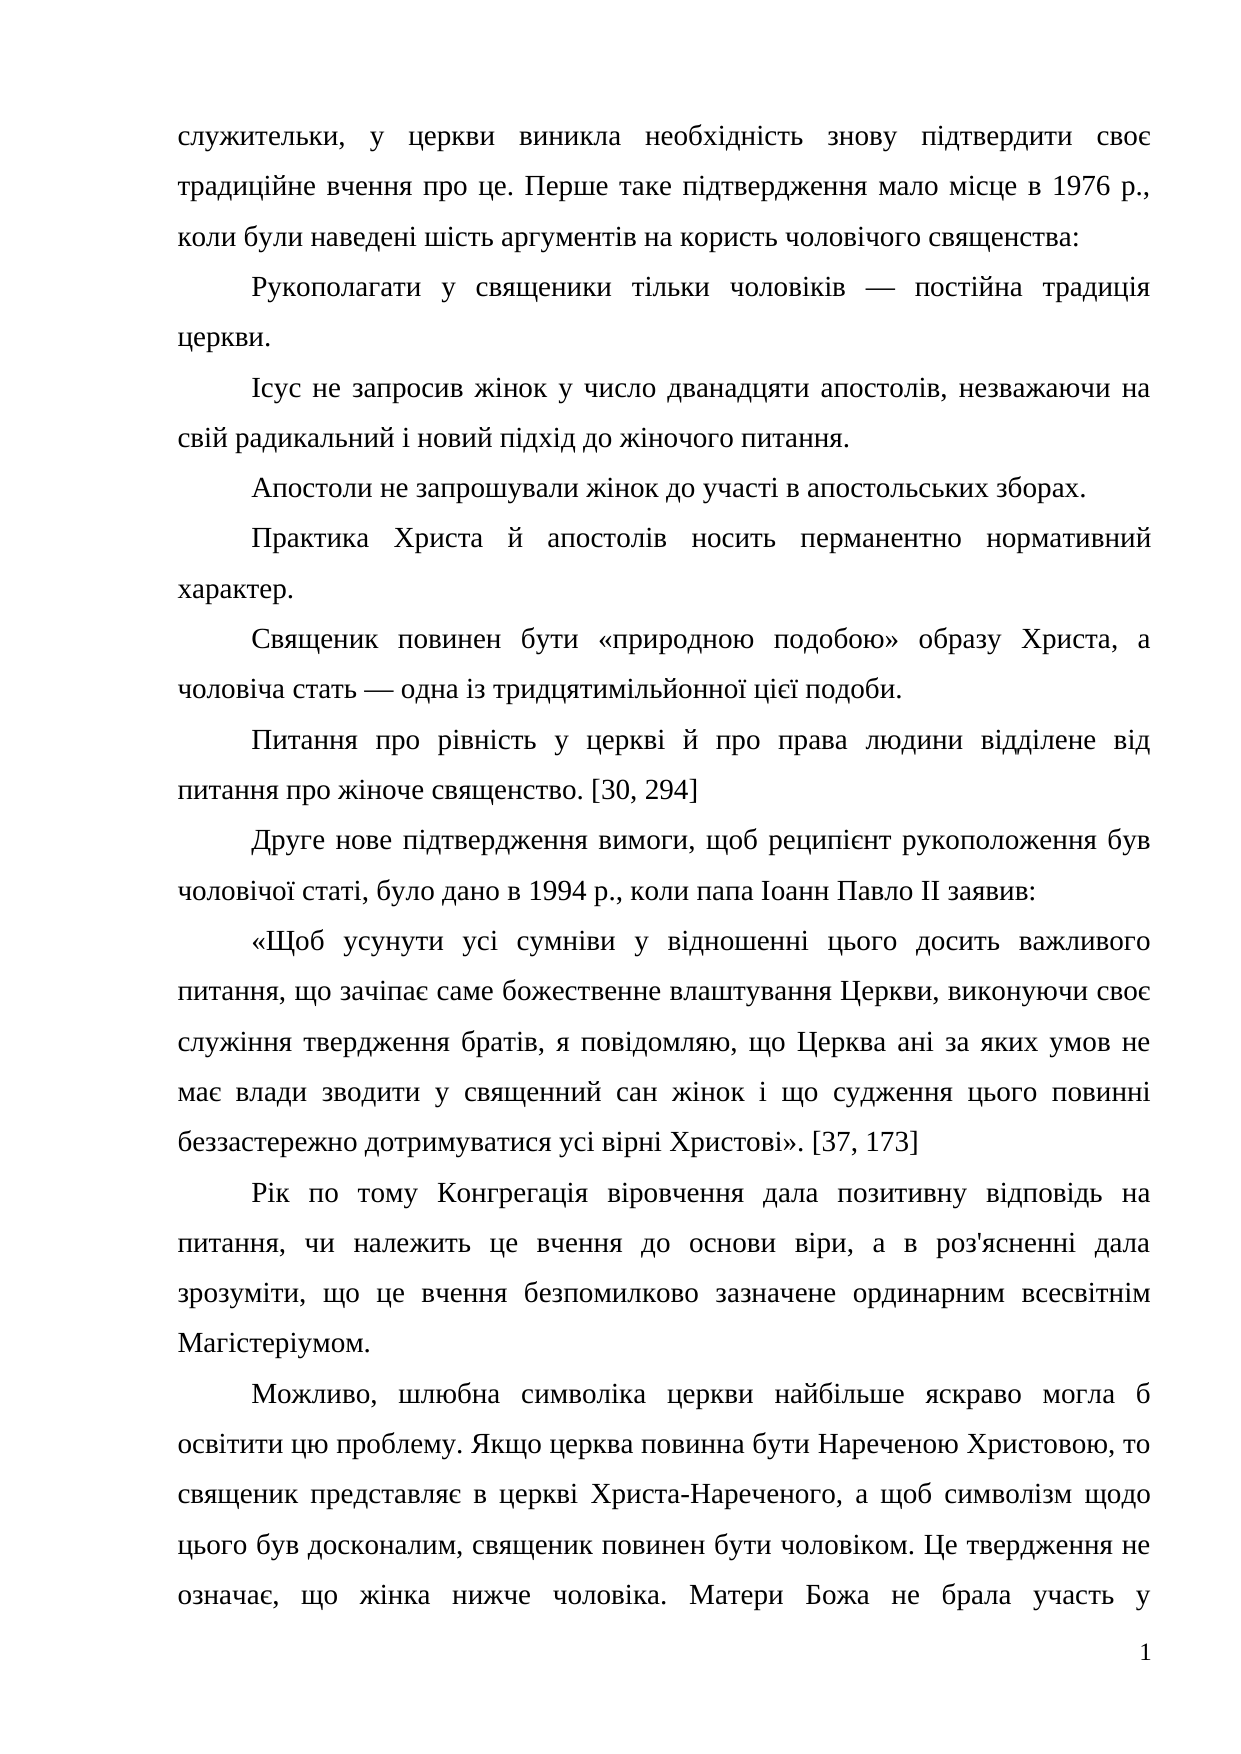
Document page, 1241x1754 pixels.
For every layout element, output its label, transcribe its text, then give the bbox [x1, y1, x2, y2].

text Священик повинен бути «природною подобою» образу Христа, а чоловіча стать — одна із тридцятимільйонної цієї подоби. [177, 621, 1152, 705]
text «Щоб усунути усі сумніви у відношенні цього досить важливого питання, що зачіпає саме божественне влаштування Церкви, виконуючи своє служіння твердження братів, я повідомляю, що Церква ані за яких умов не має влади зводити у священний сан жінок і що судження цього повинні беззастережно дотримуватися усі вірні Христові». [37, 173] [177, 923, 1152, 1158]
text Друге нове підтвердження вимоги, щоб реципієнт рукоположення був чоловічої статі, було дано в 1994 р., коли папа Іоанн Павло II заявив: [177, 822, 1152, 906]
text Ісус не запросив жінок у число дванадцяти апостолів, незважаючи на свій радикальний і новий підхід до жіночого питання. [177, 370, 1152, 453]
text Питання про рівність у церкві й про права людини відділене від питання про жіноче священство. [30, 294] [177, 722, 1152, 806]
text Практика Христа й апостолів носить перманентно нормативний характер. [177, 521, 1152, 604]
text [177, 118, 1152, 252]
text Рік по тому Конгрегація віровчення дала позитивну відповідь на питання, чи належить це вчення до основи віри, а в роз'ясненні дала зрозуміти, що це вчення безпомилково зазначене ординарним всесвітнім Магістеріумом. [177, 1175, 1152, 1359]
text Рукополагати у священики тільки чоловіків — постійна традиція церкви. [177, 269, 1152, 353]
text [177, 1376, 1152, 1611]
text Апостоли не запрошували жінок до участі в апостольських зборах. [177, 470, 1152, 504]
